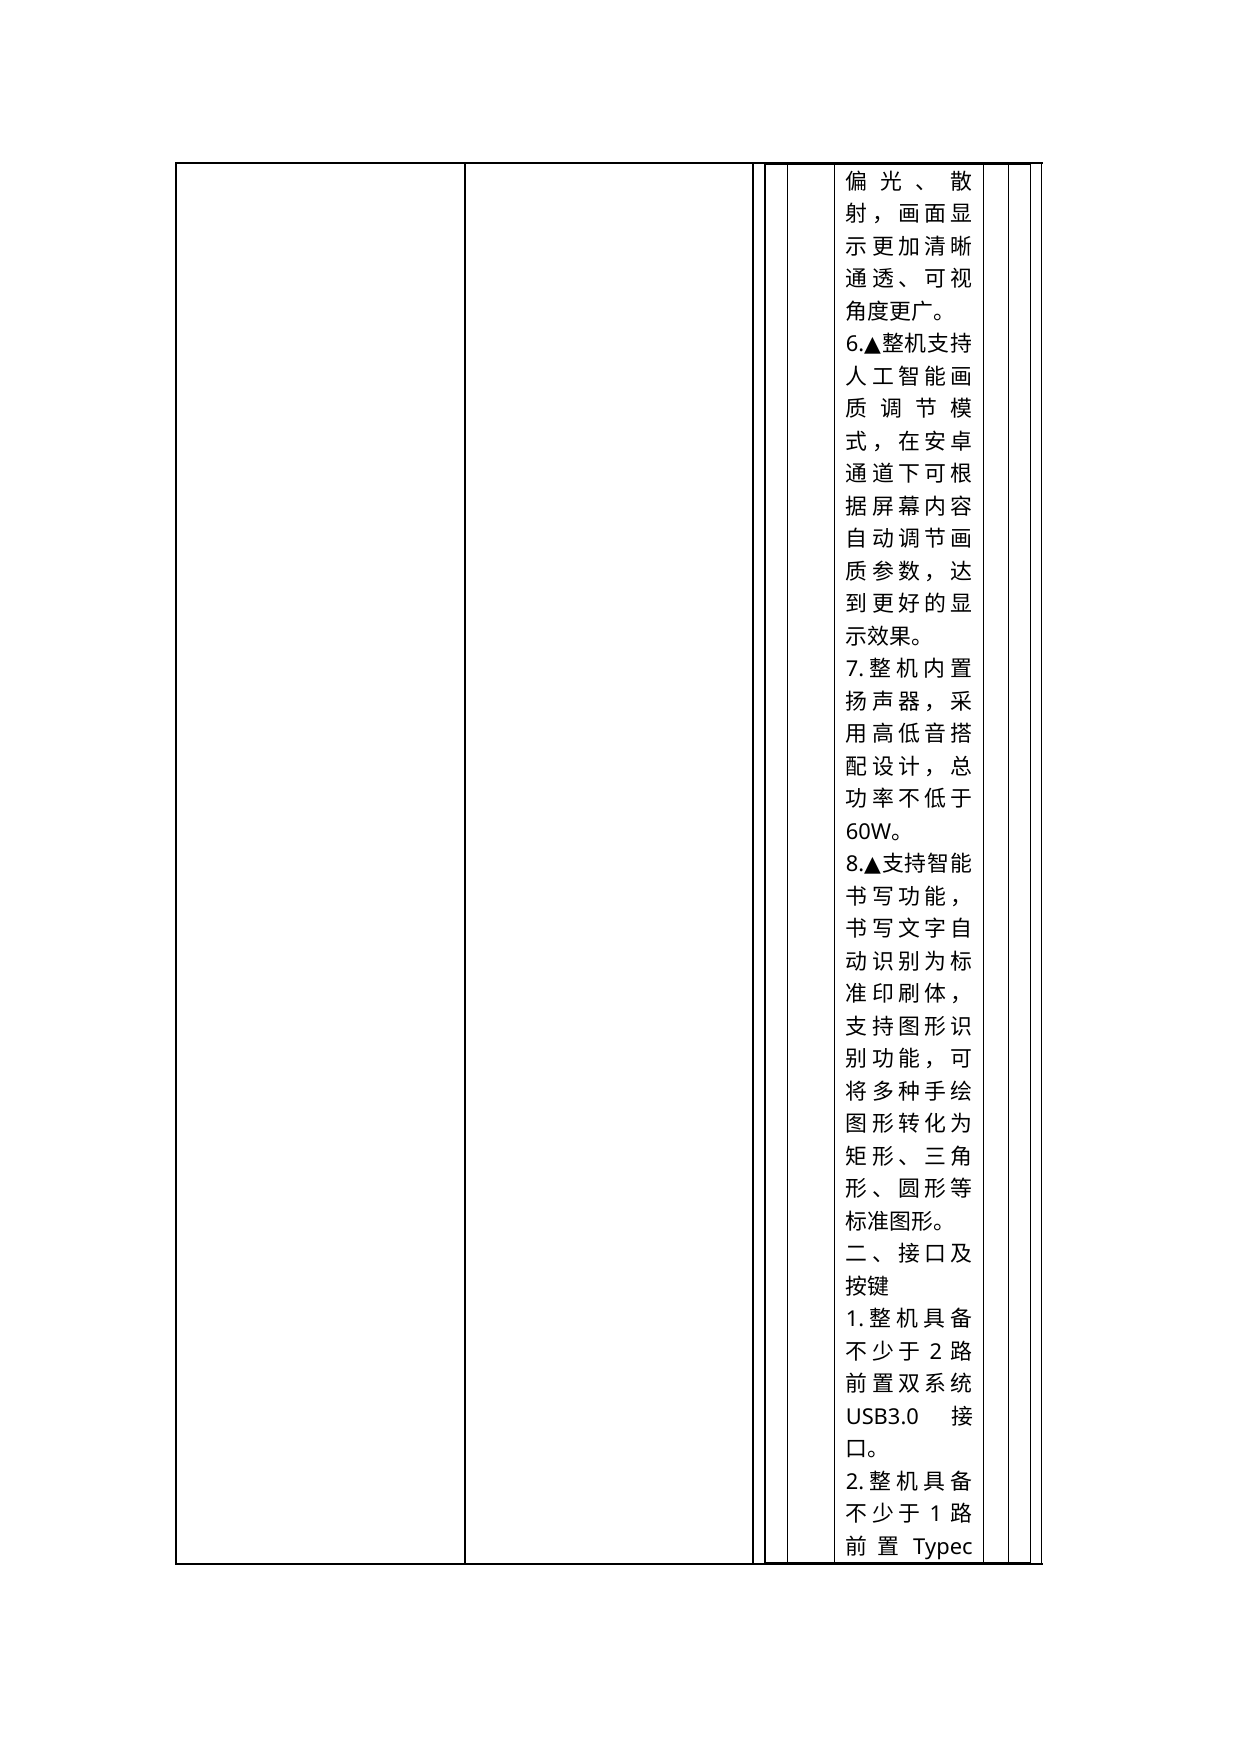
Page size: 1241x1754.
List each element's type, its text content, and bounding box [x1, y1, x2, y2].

table_cell [835, 165, 983, 1562]
table_cell [466, 164, 752, 1563]
table_cell [1009, 165, 1030, 1562]
table_cell 1 [177, 164, 464, 1563]
table_cell [1031, 164, 1041, 1563]
table_cell [766, 165, 787, 1562]
table_cell [984, 165, 1008, 1562]
table_cell [788, 165, 834, 1562]
table_cell [754, 164, 764, 1563]
